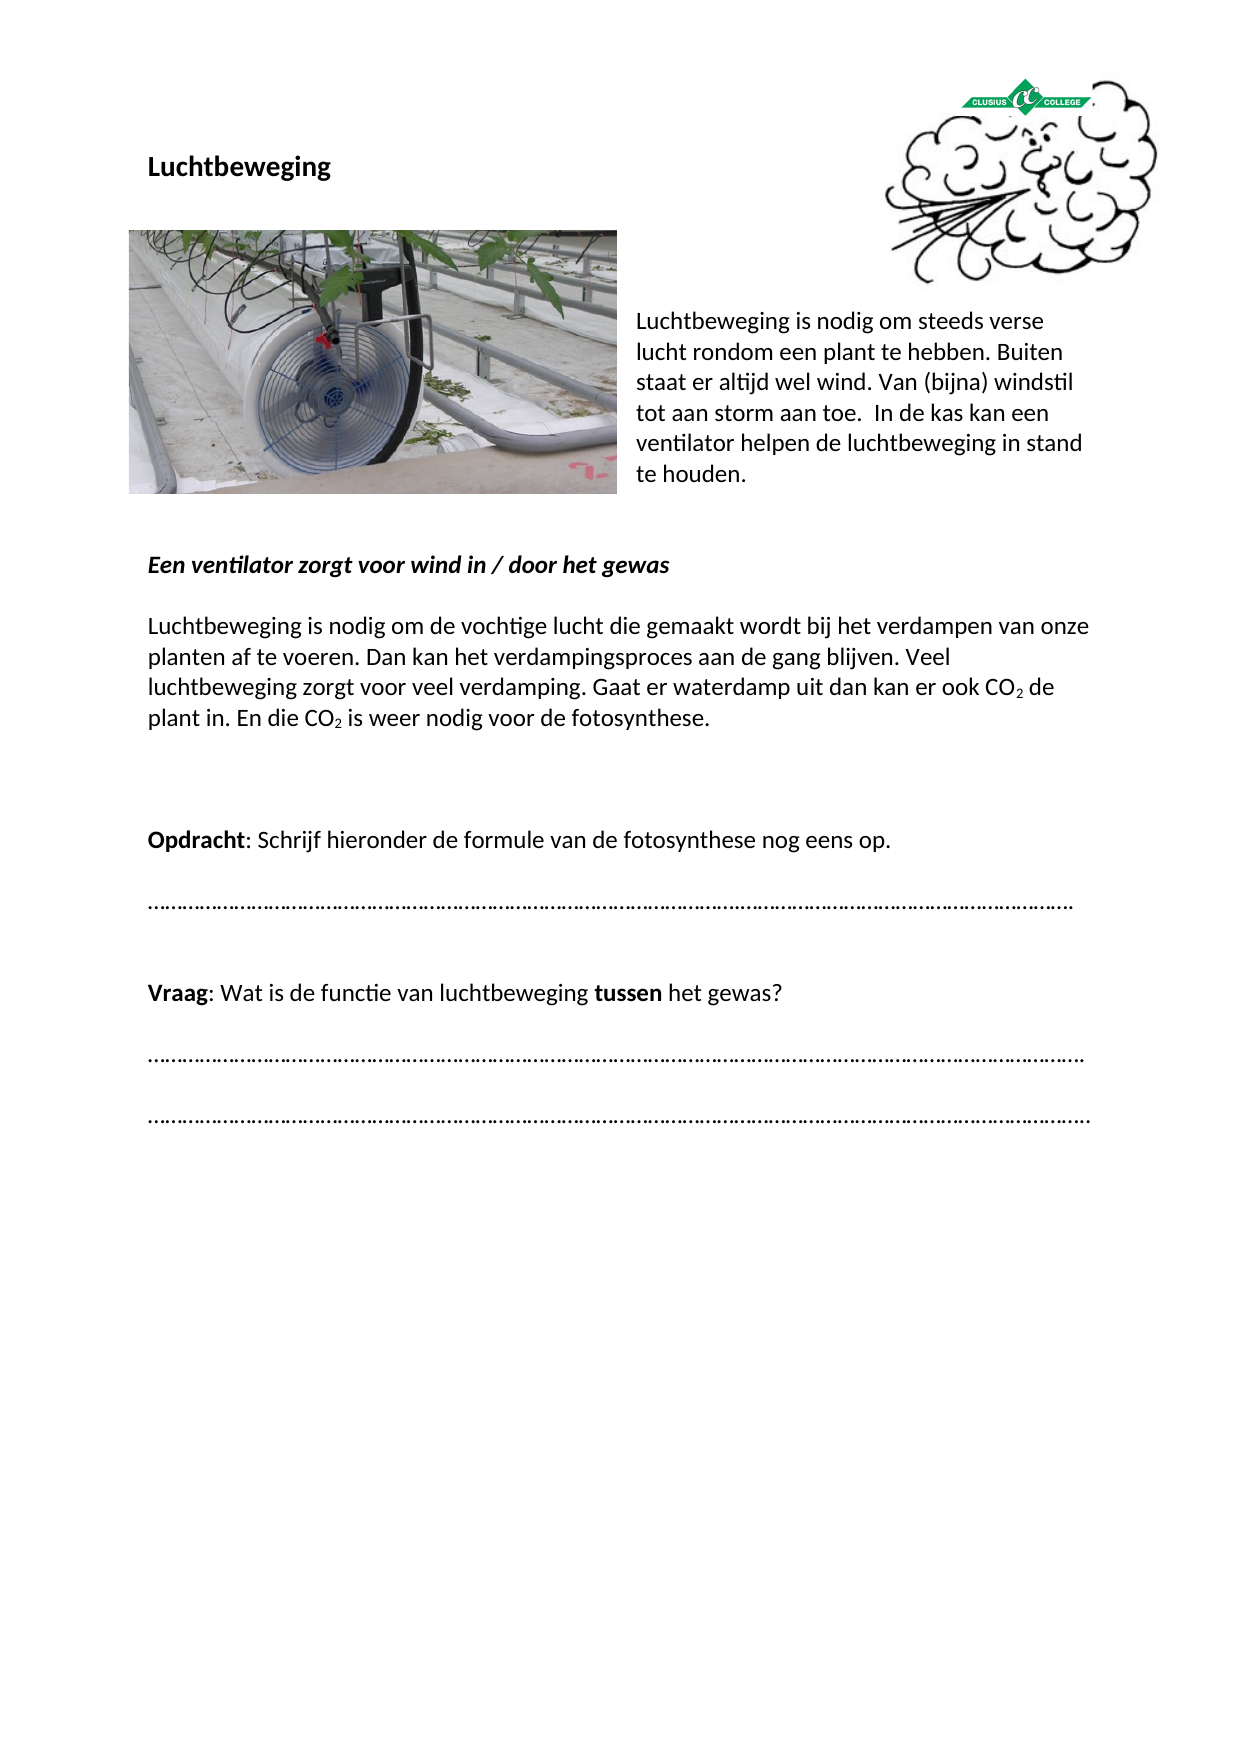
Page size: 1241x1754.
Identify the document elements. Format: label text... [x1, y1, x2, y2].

text Een ventilator zorgt voor wind in / door het gewas [148, 549, 1093, 580]
picture [878, 72, 1160, 292]
text Luchtbeweging is nodig om de vochtige lucht die gemaakt wordt bij het verdampen van onze planten af te voeren. Dan kan het verdampingsproces aan de gang blijven. Veel luchtbeweging zorgt voor veel verdamping. Gaat er waterdamp uit dan kan er ook CO2 de plant in. En die CO2 is weer nodig voor de fotosynthese. [148, 611, 1093, 733]
text Vraag: Wat is de functie van luchtbeweging tussen het gewas? [148, 977, 1093, 1007]
text ……………………………………………………………………………………………………………………………………………….. [148, 1099, 1093, 1129]
text Luchtbeweging is nodig om steeds verse lucht rondom een plant te hebben. Buiten staat er altijd wel wind. Van (bijna) windstil tot aan storm aan toe. In de kas kan een ventilator helpen de luchtbeweging in stand te houden. [148, 305, 1093, 519]
text Opdracht: Schrijf hieronder de formule van de fotosynthese nog eens op. [148, 824, 1093, 855]
picture [128, 230, 617, 494]
text ………………………………………………………………………………………………………………………………………………. [148, 1038, 1093, 1068]
text Luchtbeweging [148, 148, 1093, 183]
text ………………………………………………………………………………………….…………………………………………………. [148, 885, 1093, 916]
